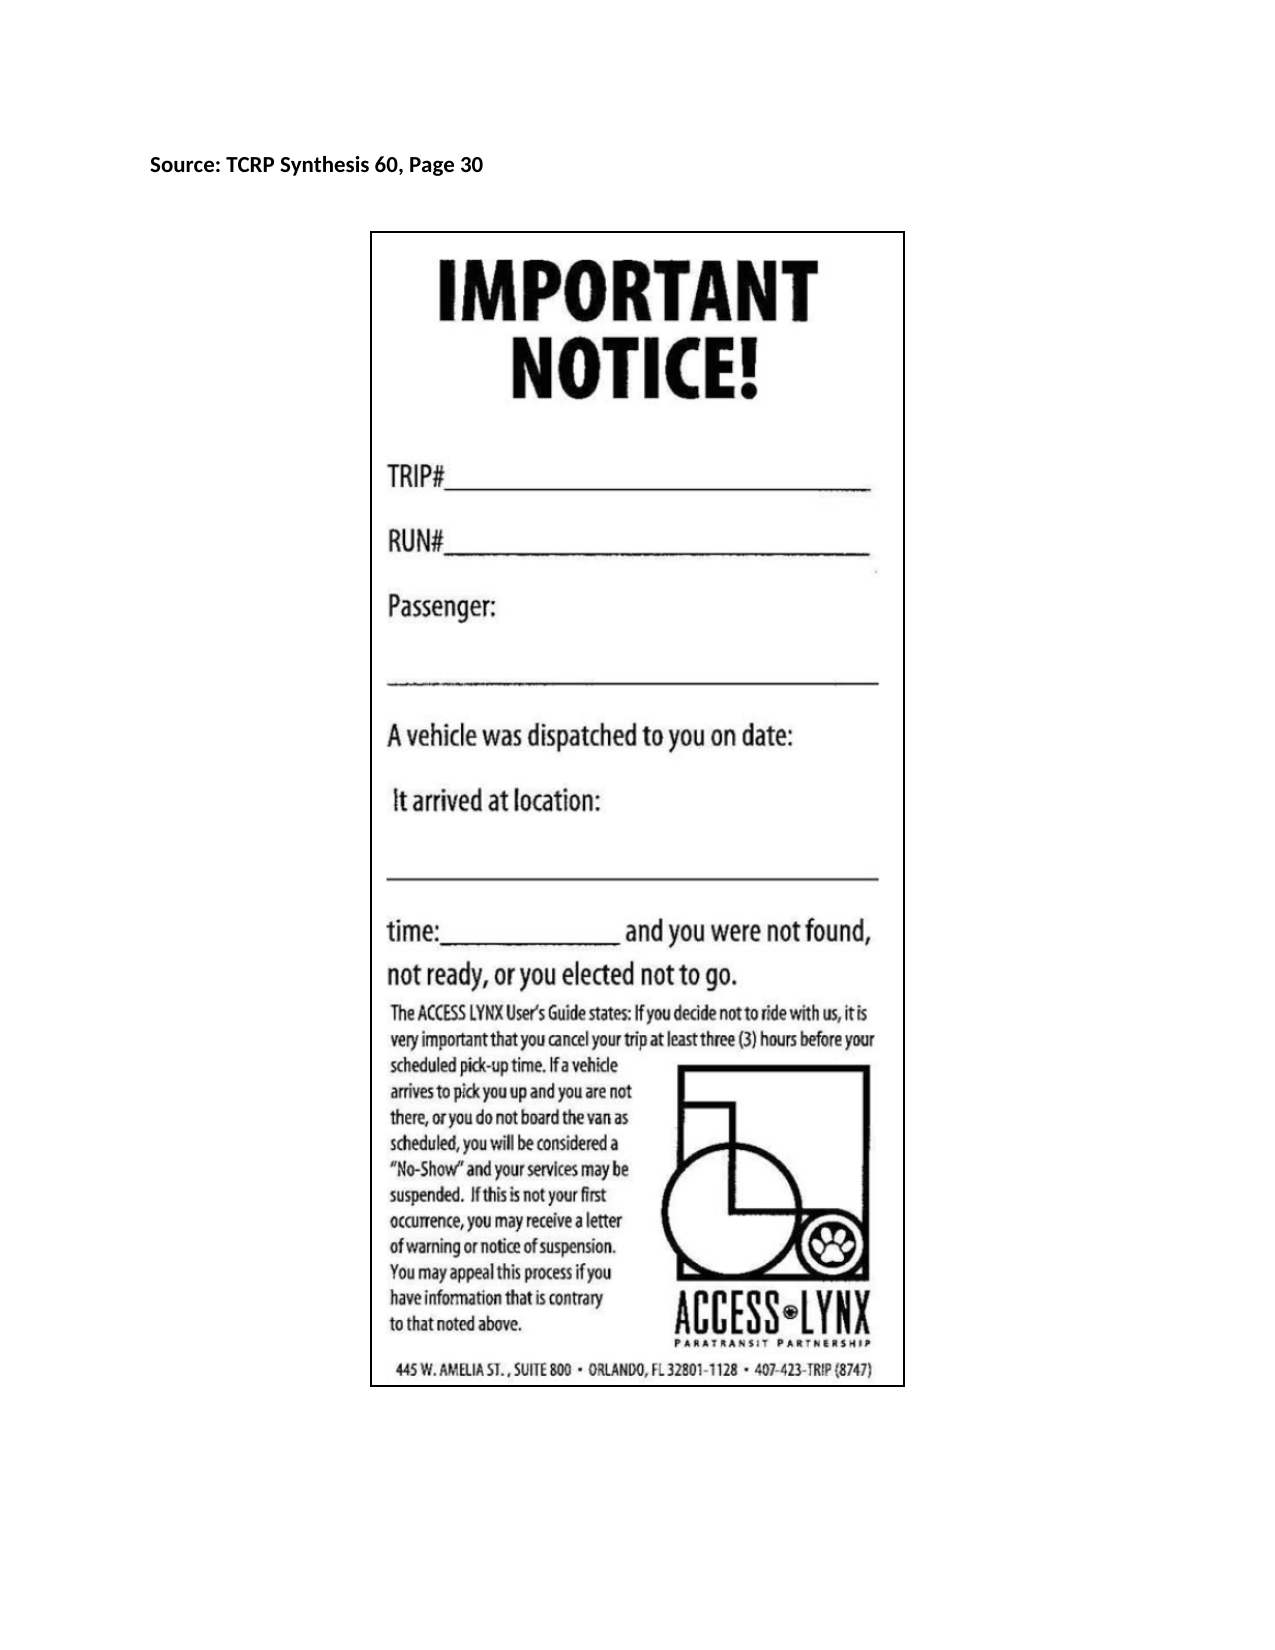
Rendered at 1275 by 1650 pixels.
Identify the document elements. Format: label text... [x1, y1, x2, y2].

text Source: TCRP Synthesis 60, Page 30 [150, 150, 1125, 178]
